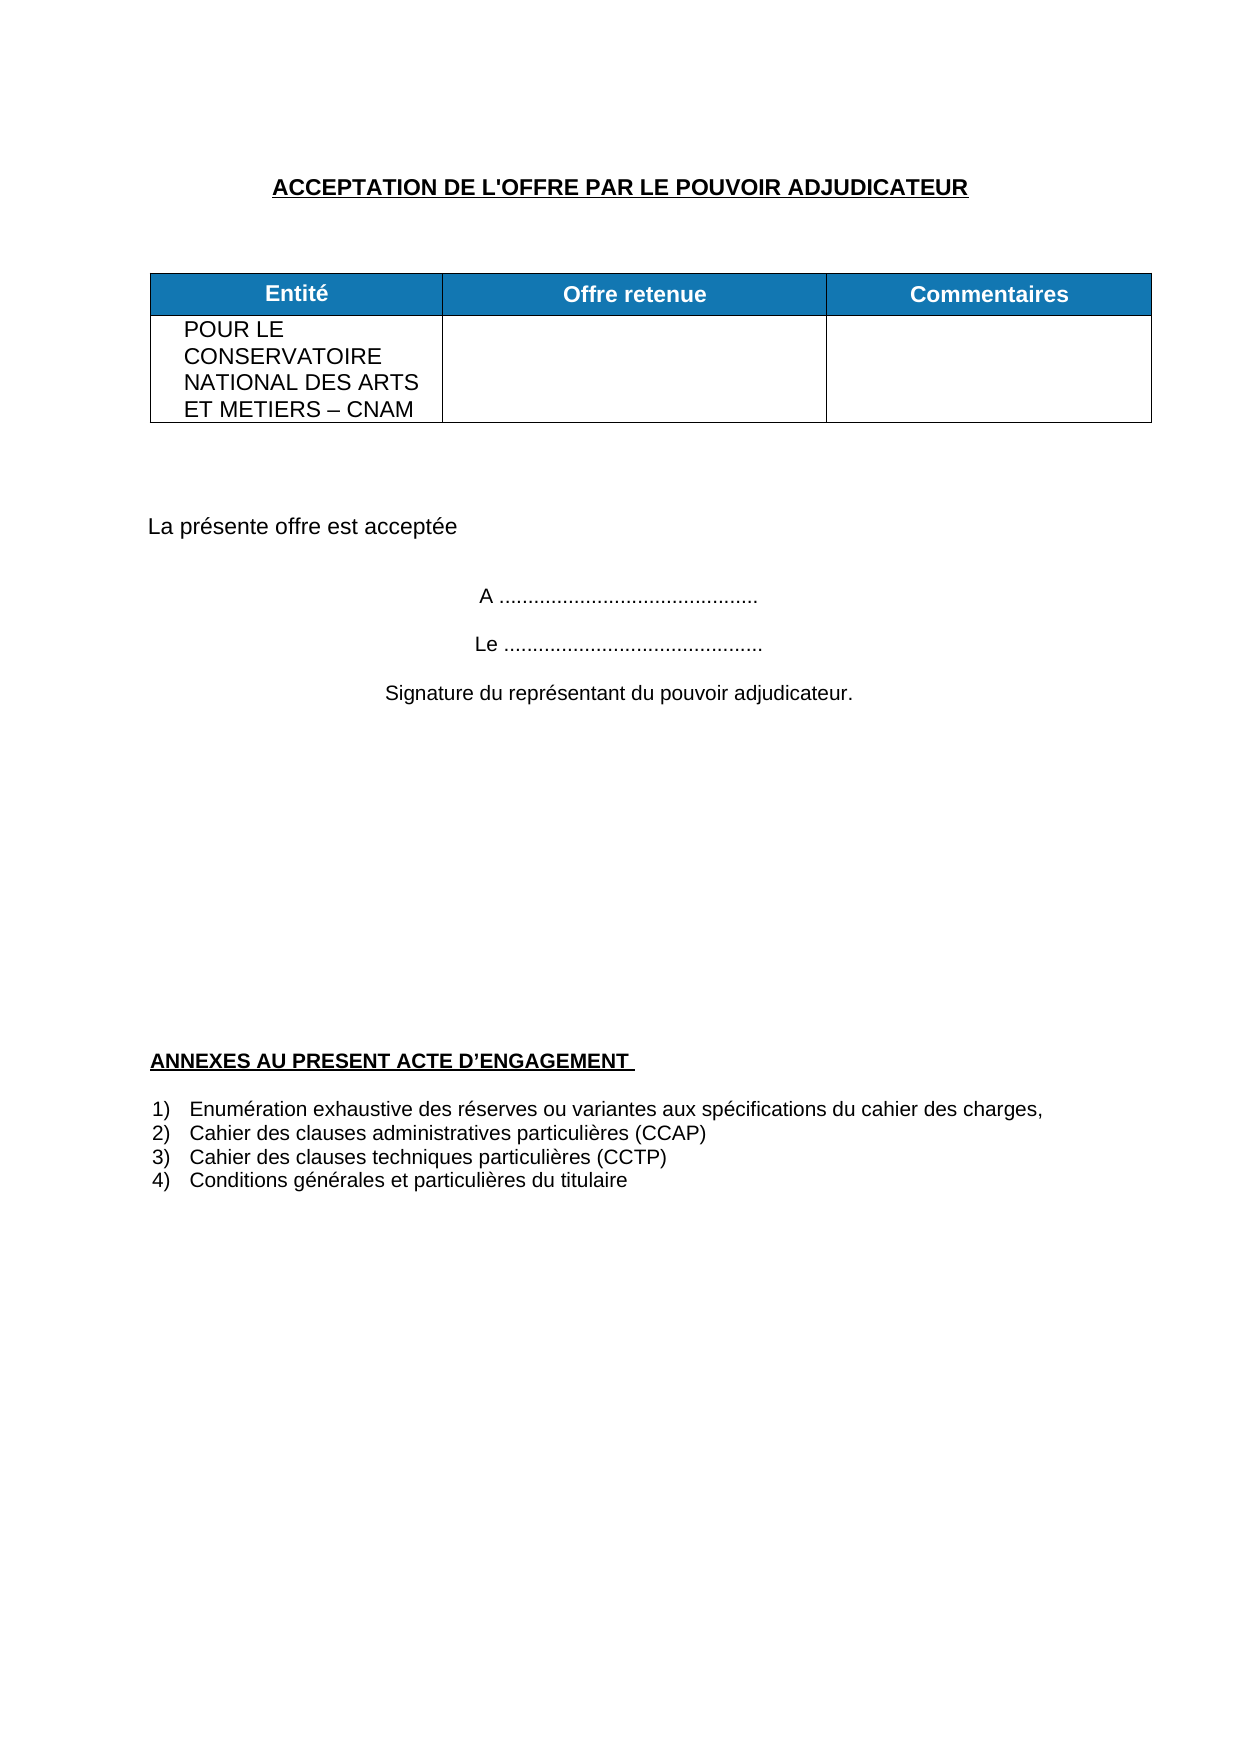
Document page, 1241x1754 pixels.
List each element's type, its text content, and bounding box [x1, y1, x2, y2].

text La présente offre est acceptée [148, 514, 1093, 539]
list Cahier des clauses techniques particulières (CCTP) [152, 1145, 1093, 1169]
list Conditions générales et particulières du titulaire [152, 1169, 1088, 1193]
text ANNEXES AU PRESENT ACTE D’ENGAGEMENT [150, 1049, 1088, 1073]
list Cahier des clauses administratives particulières (CCAP) [152, 1121, 1088, 1145]
table_header Entité [151, 274, 442, 315]
text Signature du représentant du pouvoir adjudicateur. [150, 681, 1088, 705]
table_cell [443, 316, 826, 422]
text A ............................................. [150, 584, 1088, 608]
text ACCEPTATION DE L'OFFRE PAR LE POUVOIR ADJUDICATEUR [148, 174, 1093, 200]
table_header Commentaires [827, 274, 1151, 315]
table_cell [827, 316, 1151, 422]
text Le ............................................. [150, 632, 1088, 656]
table_header Offre retenue [443, 274, 826, 315]
table_cell [151, 316, 442, 422]
list Enumération exhaustive des réserves ou variantes aux spécifications du cahier des charges, [152, 1097, 1088, 1121]
